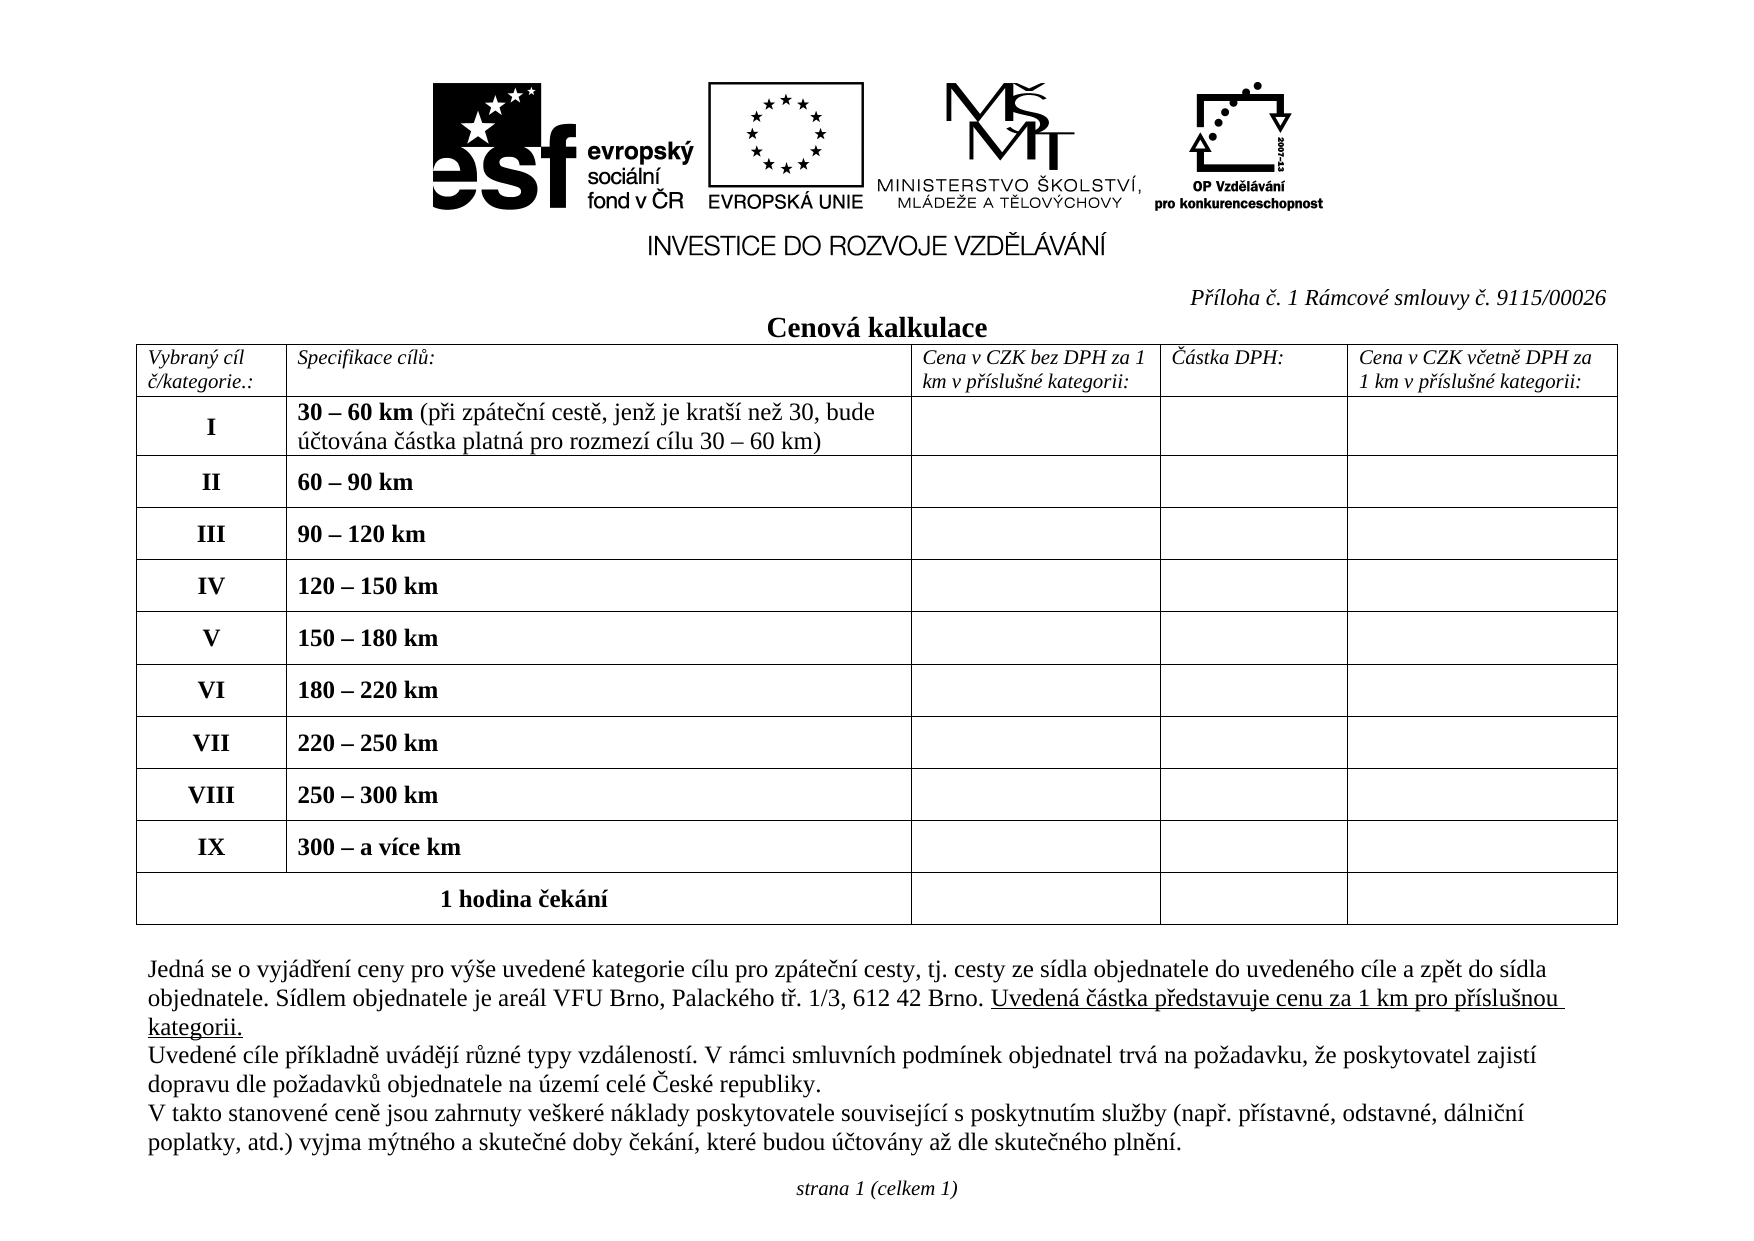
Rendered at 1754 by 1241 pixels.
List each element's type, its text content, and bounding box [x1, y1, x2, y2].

table_cell [912, 769, 1160, 820]
table_cell [1348, 560, 1617, 611]
table_cell [1161, 397, 1347, 455]
table_cell III [137, 508, 286, 559]
table_cell [912, 821, 1160, 872]
table_cell I [137, 397, 286, 455]
table_cell V [137, 612, 286, 663]
table_cell [1161, 821, 1347, 872]
table_header Cena v CZK bez DPH za v příslušné kategorii: [912, 345, 1160, 396]
table_cell [1161, 717, 1347, 768]
table_header Cena v CZK včetně DPH za v příslušné kategorii: [1348, 345, 1617, 396]
table_cell [1161, 769, 1347, 820]
table_cell [1161, 560, 1347, 611]
picture [385, 42, 1384, 287]
table_cell [912, 612, 1160, 663]
table_cell [1161, 456, 1347, 507]
table_cell [912, 717, 1160, 768]
table_cell [912, 873, 1160, 924]
table_cell [1348, 821, 1617, 872]
table_cell II [137, 456, 286, 507]
table_cell IV [137, 560, 286, 611]
table_cell 250 – [287, 769, 911, 820]
table_cell [1161, 873, 1347, 924]
table_cell [912, 560, 1160, 611]
table_cell VI [137, 665, 286, 716]
table_cell IX [137, 821, 286, 872]
table_cell [1348, 717, 1617, 768]
table_cell [912, 456, 1160, 507]
table_cell 90 – [287, 508, 911, 559]
table_cell [1348, 612, 1617, 663]
table_cell [1348, 397, 1617, 455]
table_cell [1161, 665, 1347, 716]
table_cell [1348, 508, 1617, 559]
table_cell [1348, 456, 1617, 507]
table_cell [1348, 769, 1617, 820]
table_cell [1348, 873, 1617, 924]
table_cell 180 – [287, 665, 911, 716]
text Cenová kalkulace [148, 310, 1606, 344]
table_cell 30 – (při zpáteční cestě, jenž je kratší než 30, bude účtována částka platná pro rozmezí cílu 30 – ) [287, 397, 911, 455]
table_cell [1348, 665, 1617, 716]
table_cell 60 – [287, 456, 911, 507]
table_cell [912, 397, 1160, 455]
table_cell [912, 508, 1160, 559]
table_cell [1161, 508, 1347, 559]
table_header Částka DPH: [1161, 345, 1347, 396]
text Jedná se o vyjádření ceny pro výše uvedené kategorie cílu pro zpáteční cesty, tj. cesty ze sídla objednatele do uvedeného cíle a zpět do sídla objednatele. Sídlem objednatele je areál VFU Brno, Palackého tř. 1/3, 612 42 Brno. Uvedená částka představuje cenu za pro příslušnou kategorii. [148, 954, 1606, 1040]
table_cell 1 hodina čekání [137, 873, 911, 924]
table_cell 300 – a více km [287, 821, 911, 872]
table_cell 220 – [287, 717, 911, 768]
table_cell 120 – [287, 560, 911, 611]
table_cell [912, 665, 1160, 716]
table_header Specifikace cílů: [287, 345, 911, 396]
table_cell VII [137, 717, 286, 768]
table_cell 150 – [287, 612, 911, 663]
table_cell VIII [137, 769, 286, 820]
text Uvedené cíle příkladně uvádějí různé typy vzdáleností. V rámci smluvních podmínek objednatel trvá na požadavku, že poskytovatel zajistí dopravu dle požadavků objednatele na území celé České republiky. [148, 1040, 1606, 1098]
table_cell [1161, 612, 1347, 663]
text V takto stanovené ceně jsou zahrnuty veškeré náklady poskytovatele související s poskytnutím služby (např. přístavné, odstavné, dálniční poplatky, atd.) vyjma mýtného a skutečné doby čekání, které budou účtovány až dle skutečného plnění. [148, 1098, 1606, 1155]
table_header Vybraný cíl č/kategorie.: [137, 345, 286, 396]
